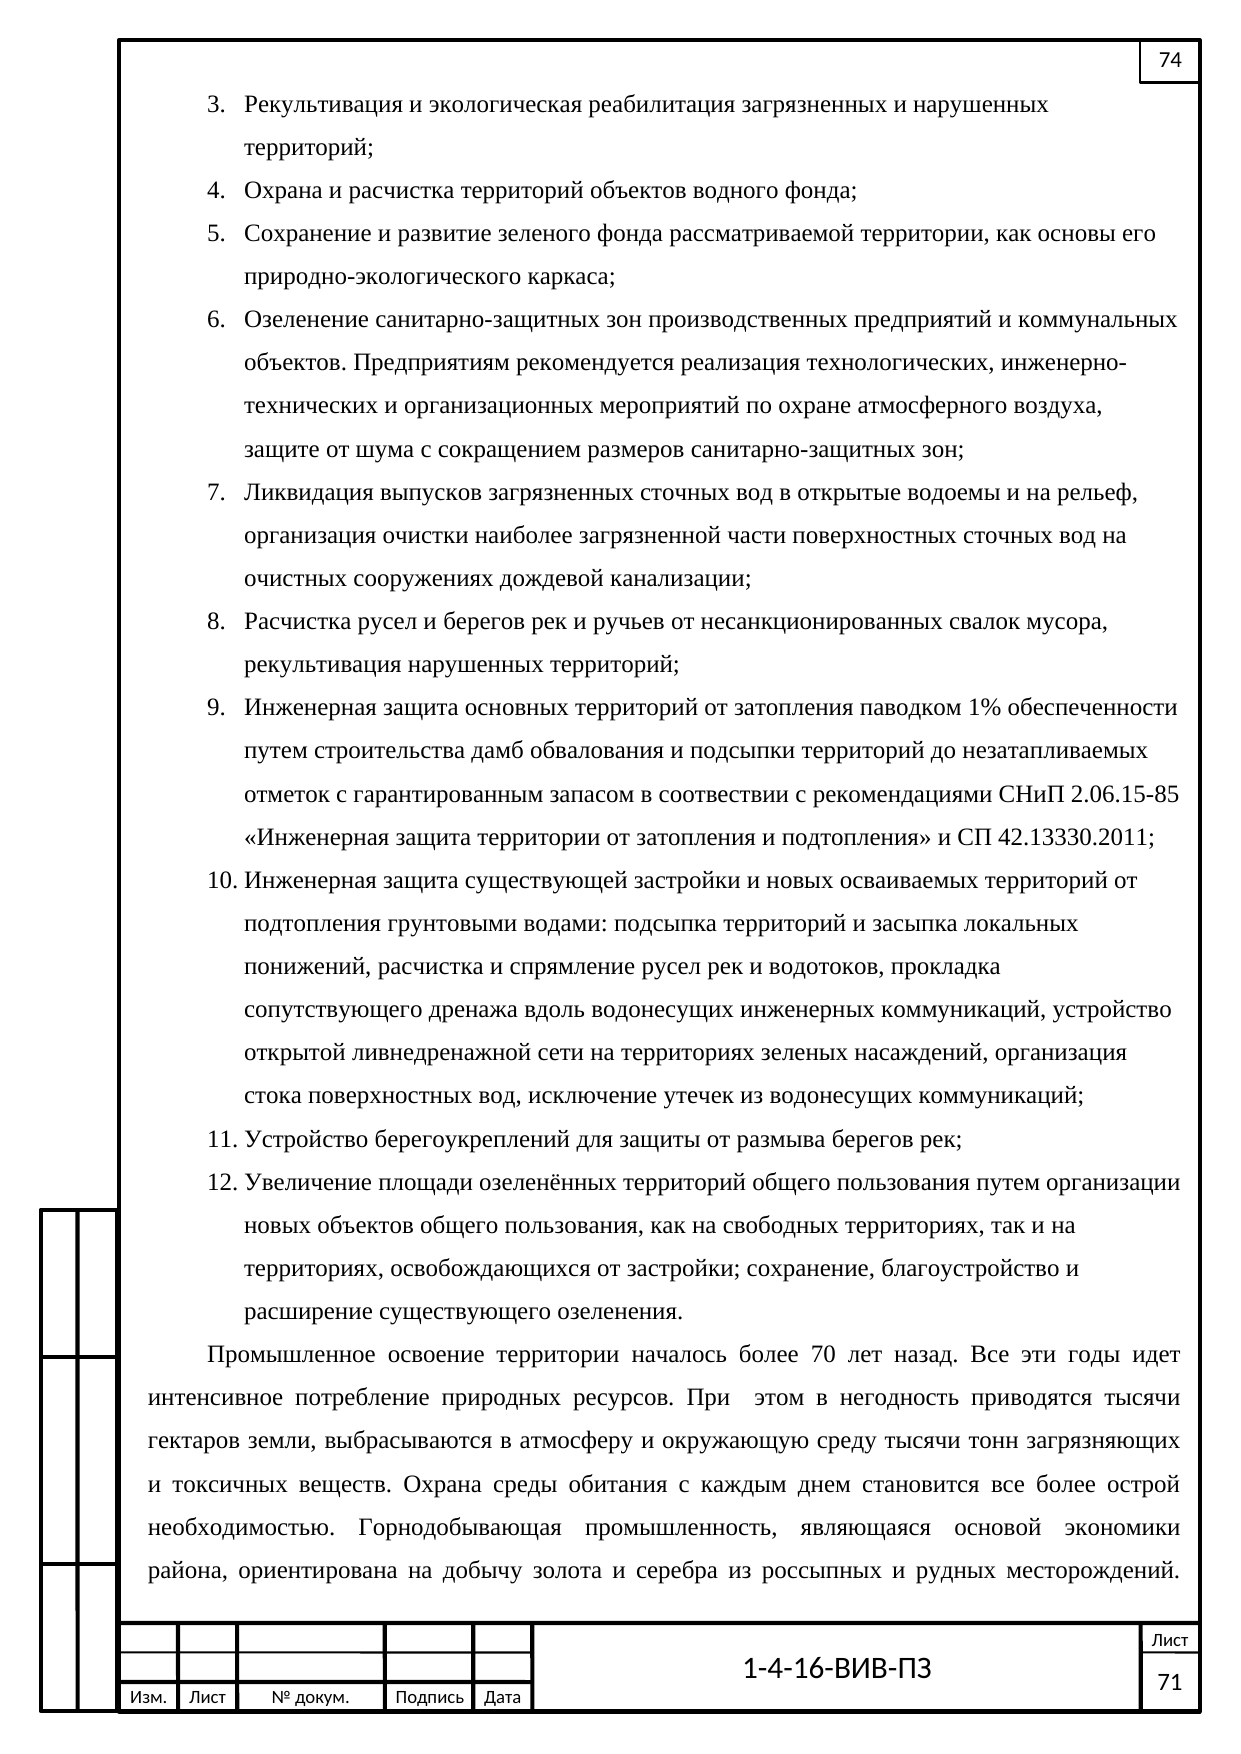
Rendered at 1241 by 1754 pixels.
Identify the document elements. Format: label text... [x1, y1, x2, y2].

list Рекультивация и экологическая реабилитация загрязненных и нарушенных территорий; [207, 89, 1181, 161]
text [148, 1339, 1181, 1584]
list Ликвидация выпусков загрязненных сточных вод в открытые водоемы и на рельеф, организация очистки наиболее загрязненной части поверхностных сточных вод на очистных сооружениях дождевой канализации; [207, 477, 1181, 592]
list Охрана и расчистка территорий объектов водного фонда; [207, 175, 1181, 204]
list Инженерная защита существующей застройки и новых осваиваемых территорий от подтопления грунтовыми водами: подсыпка территорий и засыпка локальных понижений, расчистка и спрямление русел рек и водотоков, прокладка сопутствующего дренажа вдоль водонесущих инженерных коммуникаций, устройство открытой ливнедренажной сети на территориях зеленых насаждений, организация стока поверхностных вод, исключение утечек из водонесущих коммуникаций; [207, 865, 1181, 1109]
list Инженерная защита основных территорий от затопления паводком 1% обеспеченности путем строительства дамб обвалования и подсыпки территорий до незатапливаемых отметок с гарантированным запасом в соотвествии с рекомендациями СНиП 2.06.15-85 «Инженерная защита территории от затопления и подтопления» и СП 42.13330.2011; [207, 692, 1181, 851]
list Озеленение санитарно-защитных зон производственных предприятий и коммунальных объектов. Предприятиям рекомендуется реализация технологических, инженерно-технических и организационных мероприятий по охране атмосферного воздуха, защите от шума с сокращением размеров санитарно-защитных зон; [207, 304, 1181, 462]
list Устройство берегоукреплений для защиты от размыва берегов рек; [207, 1124, 1181, 1152]
list Сохранение и развитие зеленого фонда рассматриваемой территории, как основы его природно-экологического каркаса; [207, 218, 1181, 290]
list Увеличение площади озеленённых территорий общего пользования путем организации новых объектов общего пользования, как на свободных территориях, так и на территориях, освобождающихся от застройки; сохранение, благоустройство и расширение существующего озеленения. [207, 1167, 1181, 1325]
list Расчистка русел и берегов рек и ручьев от несанкционированных свалок мусора, рекультивация нарушенных территорий; [207, 606, 1181, 678]
